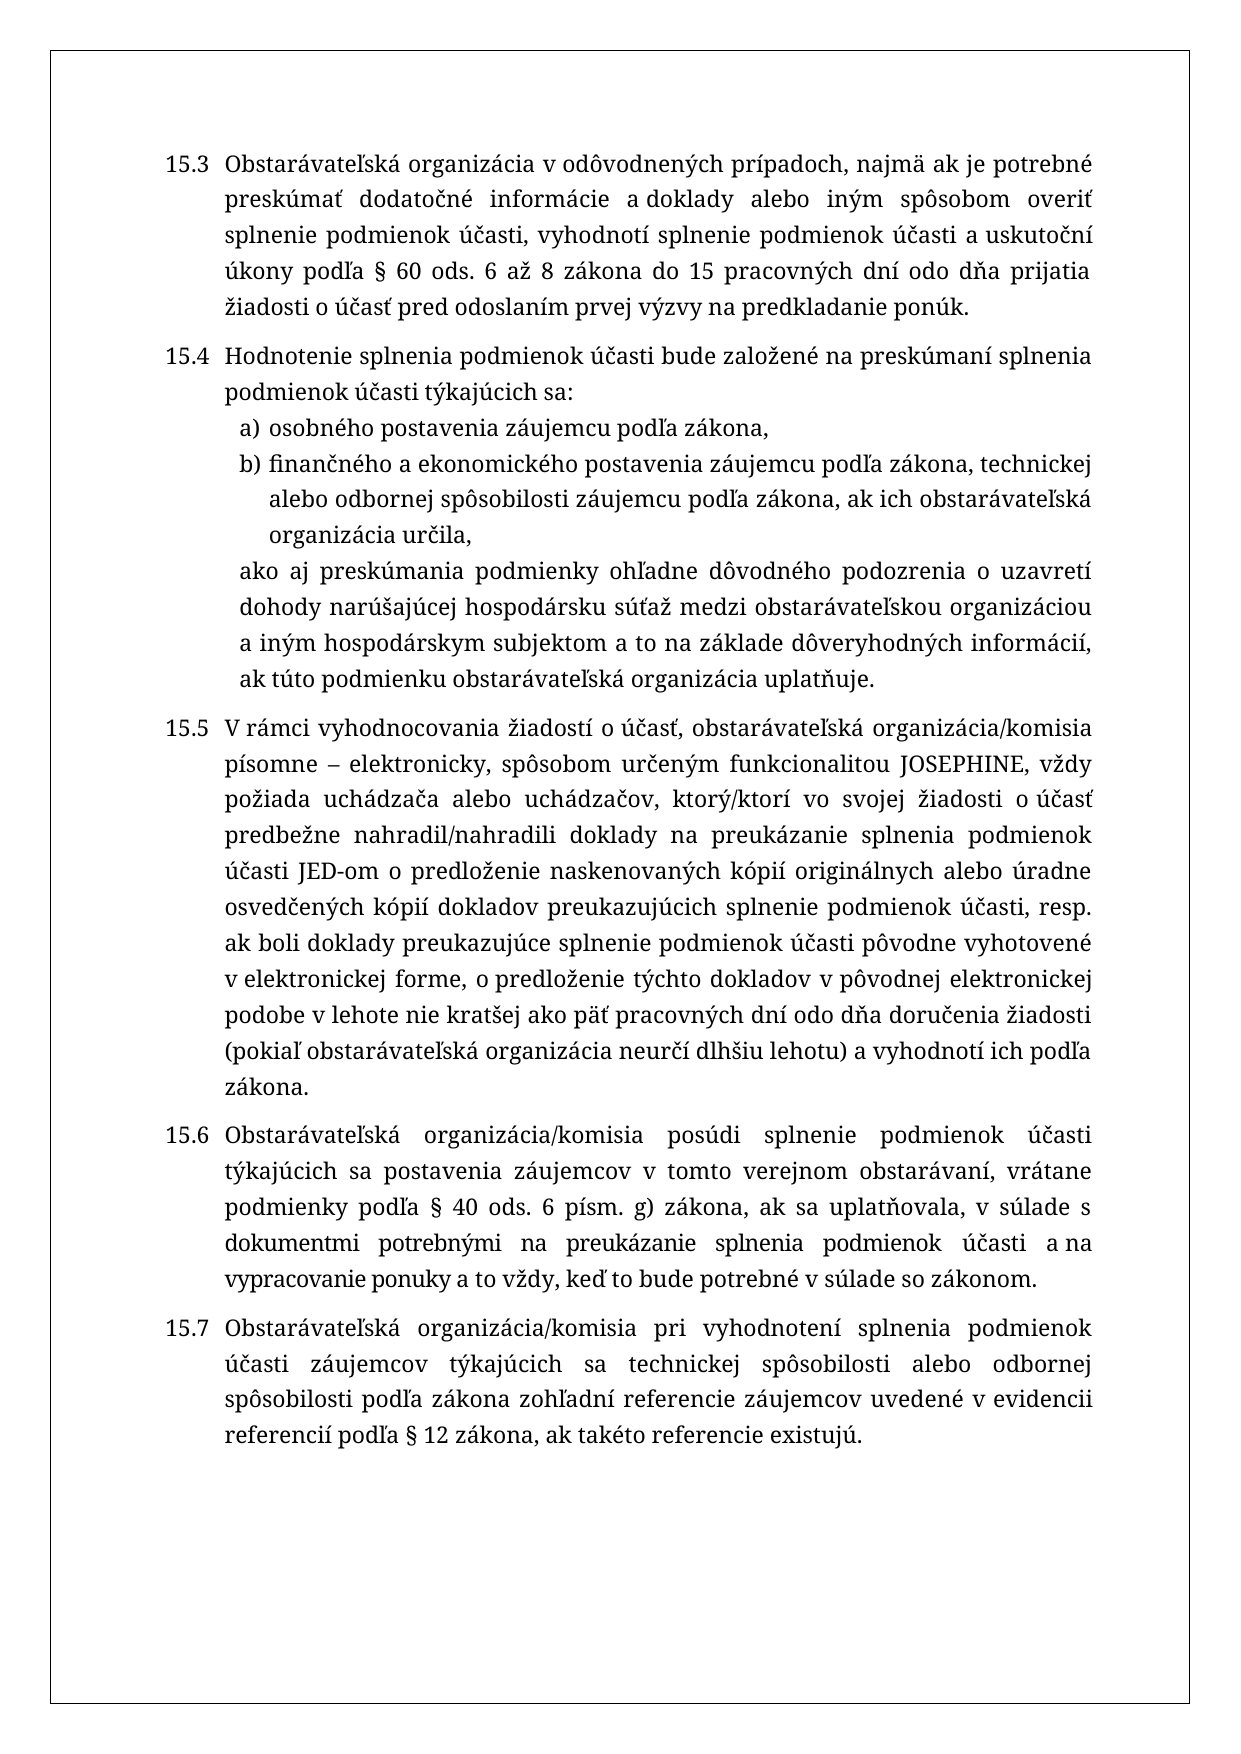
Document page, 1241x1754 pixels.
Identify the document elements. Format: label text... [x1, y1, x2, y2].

text b) finančného a ekonomického postavenia záujemcu podľa zákona, technickej alebo odbornej spôsobilosti záujemcu podľa zákona, ak ich obstarávateľská organizácia určila, [239, 447, 1093, 551]
text 15.4 Hodnotenie splnenia podmienok účasti bude založené na preskúmaní splnenia podmienok účasti týkajúcich sa: [165, 340, 1093, 407]
text ako aj preskúmania podmienky ohľadne dôvodného podozrenia o uzavretí dohody narúšajúcej hospodársku súťaž medzi obstarávateľskou organizáciou a iným hospodárskym subjektom a to na základe dôveryhodných informácií, ak túto podmienku obstarávateľská organizácia uplatňuje. [239, 555, 1093, 694]
text 15.3 Obstarávateľská organizácia v odôvodnených prípadoch, najmä ak je potrebné preskúmať dodatočné informácie a doklady alebo iným spôsobom overiť splnenie podmienok účasti, vyhodnotí splnenie podmienok účasti a uskutoční úkony podľa § 60 ods. 6 až 8 zákona do 15 pracovných dní odo dňa prijatia žiadosti o účasť pred odoslaním prvej výzvy na predkladanie ponúk. [165, 147, 1093, 322]
text 15.6 Obstarávateľská organizácia/komisia posúdi splnenie podmienok účasti týkajúcich sa postavenia záujemcov v tomto verejnom obstarávaní, vrátane podmienky podľa § 40 ods. 6 písm. g) zákona, ak sa uplatňovala, v súlade s dokumentmi potrebnými na preukázanie splnenia podmienok účasti a na vypracovanie ponuky a to vždy, keď to bude potrebné v súlade so zákonom. [165, 1119, 1093, 1294]
text 15.5 V rámci vyhodnocovania žiadostí o účasť, obstarávateľská organizácia/komisia písomne – elektronicky, spôsobom určeným funkcionalitou JOSEPHINE, vždy požiada uchádzača alebo uchádzačov, ktorý/ktorí vo svojej žiadosti o účasť predbežne nahradil/nahradili doklady na preukázanie splnenia podmienok účasti JED-om o predloženie naskenovaných kópií originálnych alebo úradne osvedčených kópií dokladov preukazujúcich splnenie podmienok účasti, resp. ak boli doklady preukazujúce splnenie podmienok účasti pôvodne vyhotovené v elektronickej forme, o predloženie týchto dokladov v pôvodnej elektronickej podobe v lehote nie kratšej ako päť pracovných dní odo dňa doručenia žiadosti (pokiaľ obstarávateľská organizácia neurčí dlhšiu lehotu) a vyhodnotí ich podľa zákona. [165, 712, 1093, 1102]
text 15.7 Obstarávateľská organizácia/komisia pri vyhodnotení splnenia podmienok účasti záujemcov týkajúcich sa technickej spôsobilosti alebo odbornej spôsobilosti podľa zákona zohľadní referencie záujemcov uvedené v evidencii referencií podľa § 12 zákona, ak takéto referencie existujú. [165, 1312, 1093, 1451]
text a) osobného postavenia záujemcu podľa zákona, [239, 412, 1093, 443]
